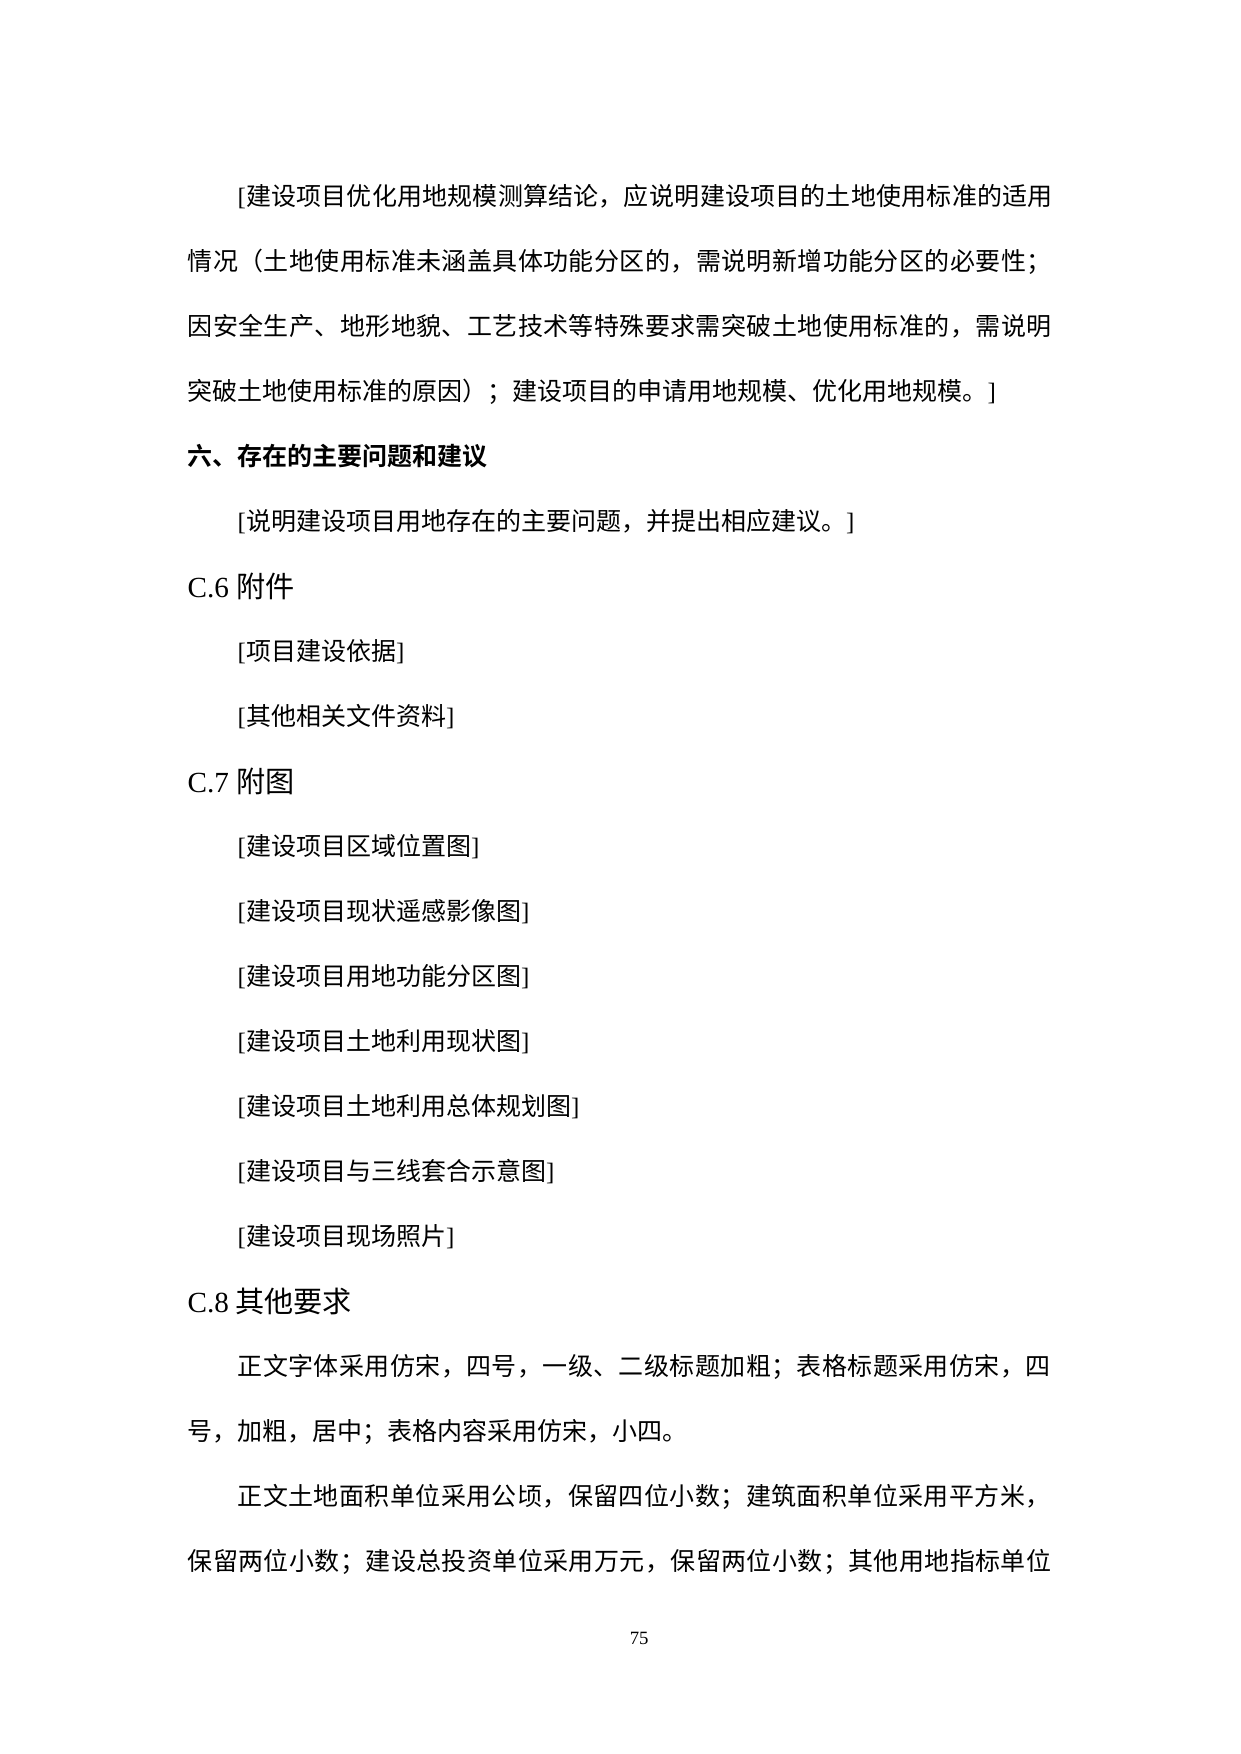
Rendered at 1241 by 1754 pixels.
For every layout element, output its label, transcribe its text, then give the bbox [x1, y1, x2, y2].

text [项目建设依据] [187, 617, 1053, 682]
text [建设项目土地利用总体规划图] [187, 1072, 1053, 1137]
text [建设项目区域位置图] [187, 812, 1053, 877]
text [建设项目与三线套合示意图] [187, 1137, 1053, 1202]
text [建设项目土地利用现状图] [187, 1007, 1053, 1072]
text [建设项目优化用地规模测算结论，应说明建设项目的土地使用标准的适用情况（土地使用标准未涵盖具体功能分区的，需说明新增功能分区的必要性；因安全生产、地形地貌、工艺技术等特殊要求需突破土地使用标准的，需说明突破土地使用标准的原因）；建设项目的申请用地规模、优化用地规模。] [187, 162, 1053, 422]
subtitle 六、存在的主要问题和建议 [187, 422, 1053, 487]
text [建设项目现场照片] [187, 1202, 1053, 1267]
text [其他相关文件资料] [187, 682, 1053, 747]
text [说明建设项目用地存在的主要问题，并提出相应建议。] [187, 487, 1053, 552]
subtitle C.6 附件 [187, 552, 1053, 617]
text [建设项目用地功能分区图] [187, 942, 1053, 1007]
text 正文字体采用仿宋，四号，一级、二级标题加粗；表格标题采用仿宋，四号，加粗，居中；表格内容采用仿宋，小四。 [187, 1332, 1053, 1462]
subtitle C.8其他要求 [187, 1267, 1053, 1332]
text [建设项目现状遥感影像图] [187, 877, 1053, 942]
subtitle C.7 附图 [187, 747, 1053, 812]
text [187, 1462, 1053, 1592]
